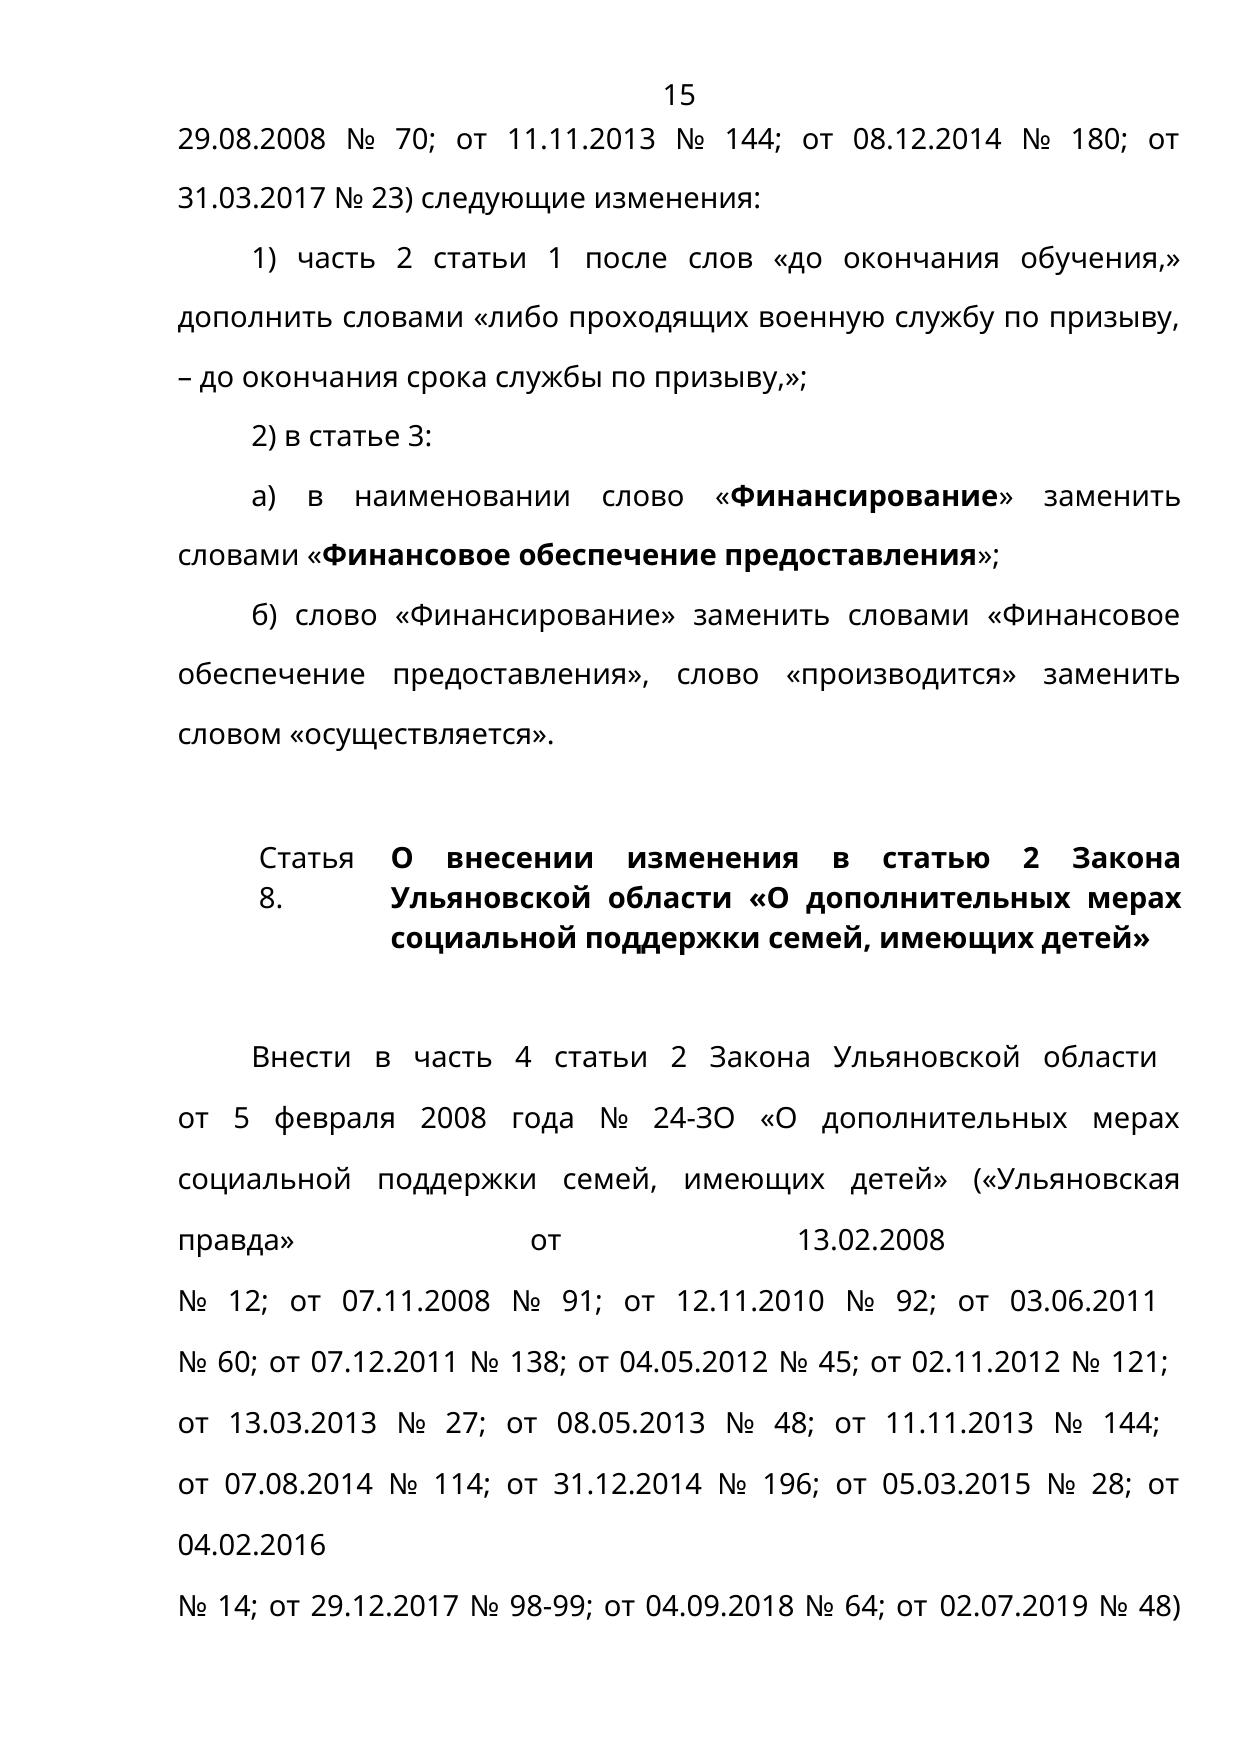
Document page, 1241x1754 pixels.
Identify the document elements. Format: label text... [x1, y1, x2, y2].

text б) слово «Финансирование» заменить словами «Финансовое обеспечение предоставления», слово «производится» заменить словом «осуществляется». [177, 594, 1181, 753]
table_header О внесении изменения в статью 2 Закона Ульяновской области «О дополнительных мерах социальной поддержки семей, имеющих детей» [384, 838, 1189, 957]
table_header Статья 8. [252, 838, 384, 957]
text 2) в статье 3: [177, 416, 1181, 455]
text 1) часть 2 статьи 1 после слов «до окончания обучения,» дополнить словами «либо проходящих военную службу по призыву, – до окончания срока службы по призыву,»; [177, 237, 1181, 396]
text а) в наименовании слово «Финансирование» заменить словами «Финансовое обеспечение предоставления»; [177, 475, 1181, 574]
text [177, 1036, 1181, 1625]
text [177, 118, 1181, 217]
